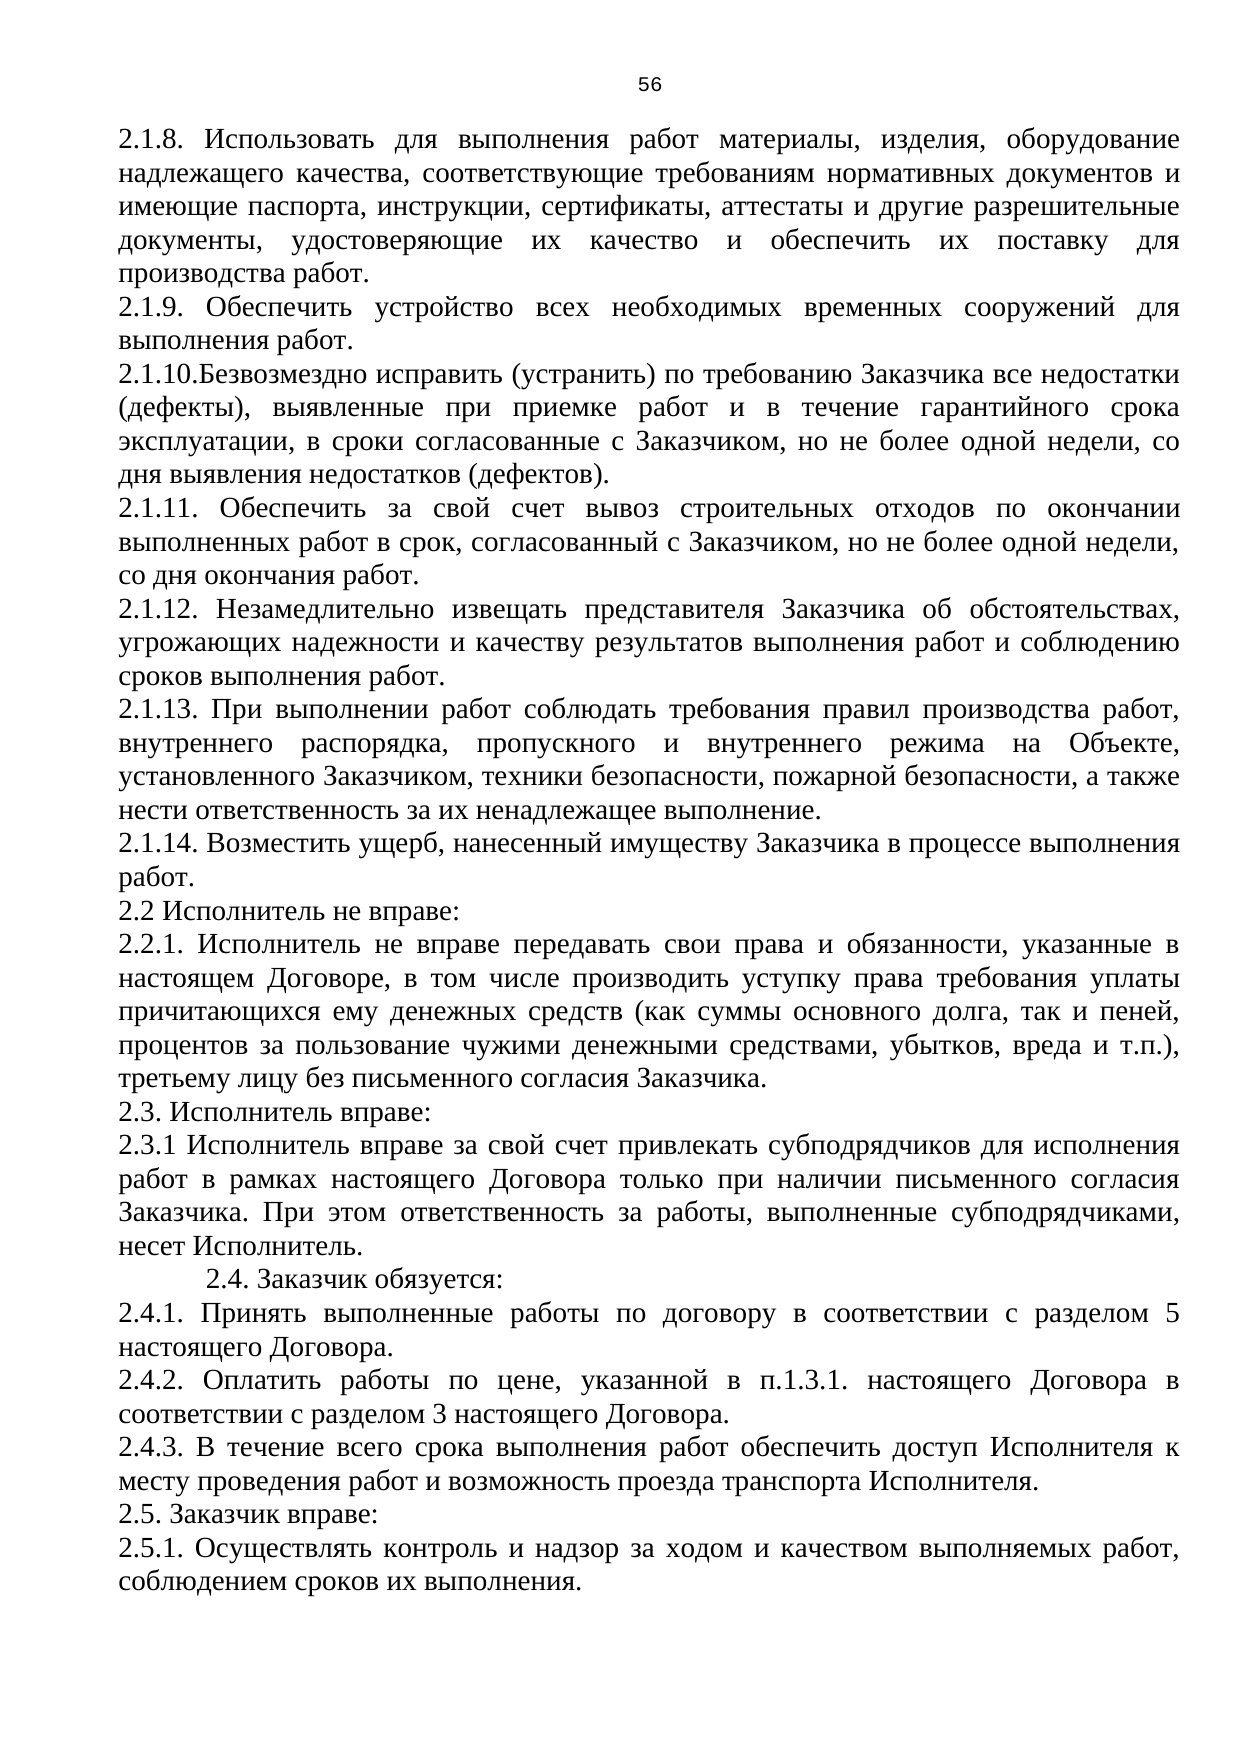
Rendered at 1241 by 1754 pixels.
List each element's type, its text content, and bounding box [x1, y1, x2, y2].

text 2.5. Заказчик вправе: [118, 1496, 1181, 1530]
text 2.4.1. Принять выполненные работы по договору в соответствии с разделом 5 настоящего Договора. [118, 1295, 1181, 1362]
text 2.2.1. Исполнитель не вправе передавать свои права и обязанности, указанные в настоящем Договоре, в том числе производить уступку права требования уплаты причитающихся ему денежных средств (как суммы основного долга, так и пеней, процентов за пользование чужими денежными средствами, убытков, вреда и т.п.), третьему лицу без письменного согласия Заказчика. [118, 926, 1181, 1094]
text 2.4.2. Оплатить работы по цене, указанной в п.1.3.1. настоящего Договора в соответствии с разделом 3 настоящего Договора. [118, 1362, 1181, 1429]
text 2.4.3. В течение всего срока выполнения работ обеспечить доступ Исполнителя к месту проведения работ и возможность проезда транспорта Исполнителя. [118, 1429, 1181, 1496]
text 2.3.1 Исполнитель вправе за свой счет привлекать субподрядчиков для исполнения работ в рамках настоящего Договора только при наличии письменного согласия Заказчика. При этом ответственность за работы, выполненные субподрядчиками, несет Исполнитель. [118, 1127, 1181, 1262]
text 2.1.10.Безвозмездно исправить (устранить) по требованию Заказчика все недостатки (дефекты), выявленные при приемке работ и в течение гарантийного срока эксплуатации, в сроки согласованные с Заказчиком, но не более одной недели, со дня выявления недостатков (дефектов). [118, 356, 1181, 490]
text 2.3. Исполнитель вправе: [118, 1094, 1181, 1127]
text 2.1.14. Возместить ущерб, нанесенный имуществу Заказчика в процессе выполнения работ. [118, 826, 1181, 893]
text 2.1.13. При выполнении работ соблюдать требования правил производства работ, внутреннего распорядка, пропускного и внутреннего режима на Объекте, установленного Заказчиком, техники безопасности, пожарной безопасности, а также нести ответственность за их ненадлежащее выполнение. [118, 691, 1181, 826]
text 2.1.8. Использовать для выполнения работ материалы, изделия, оборудование надлежащего качества, соответствующие требованиям нормативных документов и имеющие паспорта, инструкции, сертификаты, аттестаты и другие разрешительные документы, удостоверяющие их качество и обеспечить их поставку для производства работ. [118, 121, 1181, 289]
text 2.2 Исполнитель не вправе: [118, 893, 1181, 926]
text 2.1.11. Обеспечить за свой счет вывоз строительных отходов по окончании выполненных работ в срок, согласованный с Заказчиком, но не более одной недели, со дня окончания работ. [118, 490, 1181, 591]
text 2.4. Заказчик обязуется: [118, 1262, 1181, 1295]
text 2.1.9. Обеспечить устройство всех необходимых временных сооружений для выполнения работ. [118, 289, 1181, 356]
text 2.5.1. Осуществлять контроль и надзор за ходом и качеством выполняемых работ, соблюдением сроков их выполнения. [118, 1530, 1181, 1597]
text 2.1.12. Незамедлительно извещать представителя Заказчика об обстоятельствах, угрожающих надежности и качеству результатов выполнения работ и соблюдению сроков выполнения работ. [118, 591, 1181, 691]
